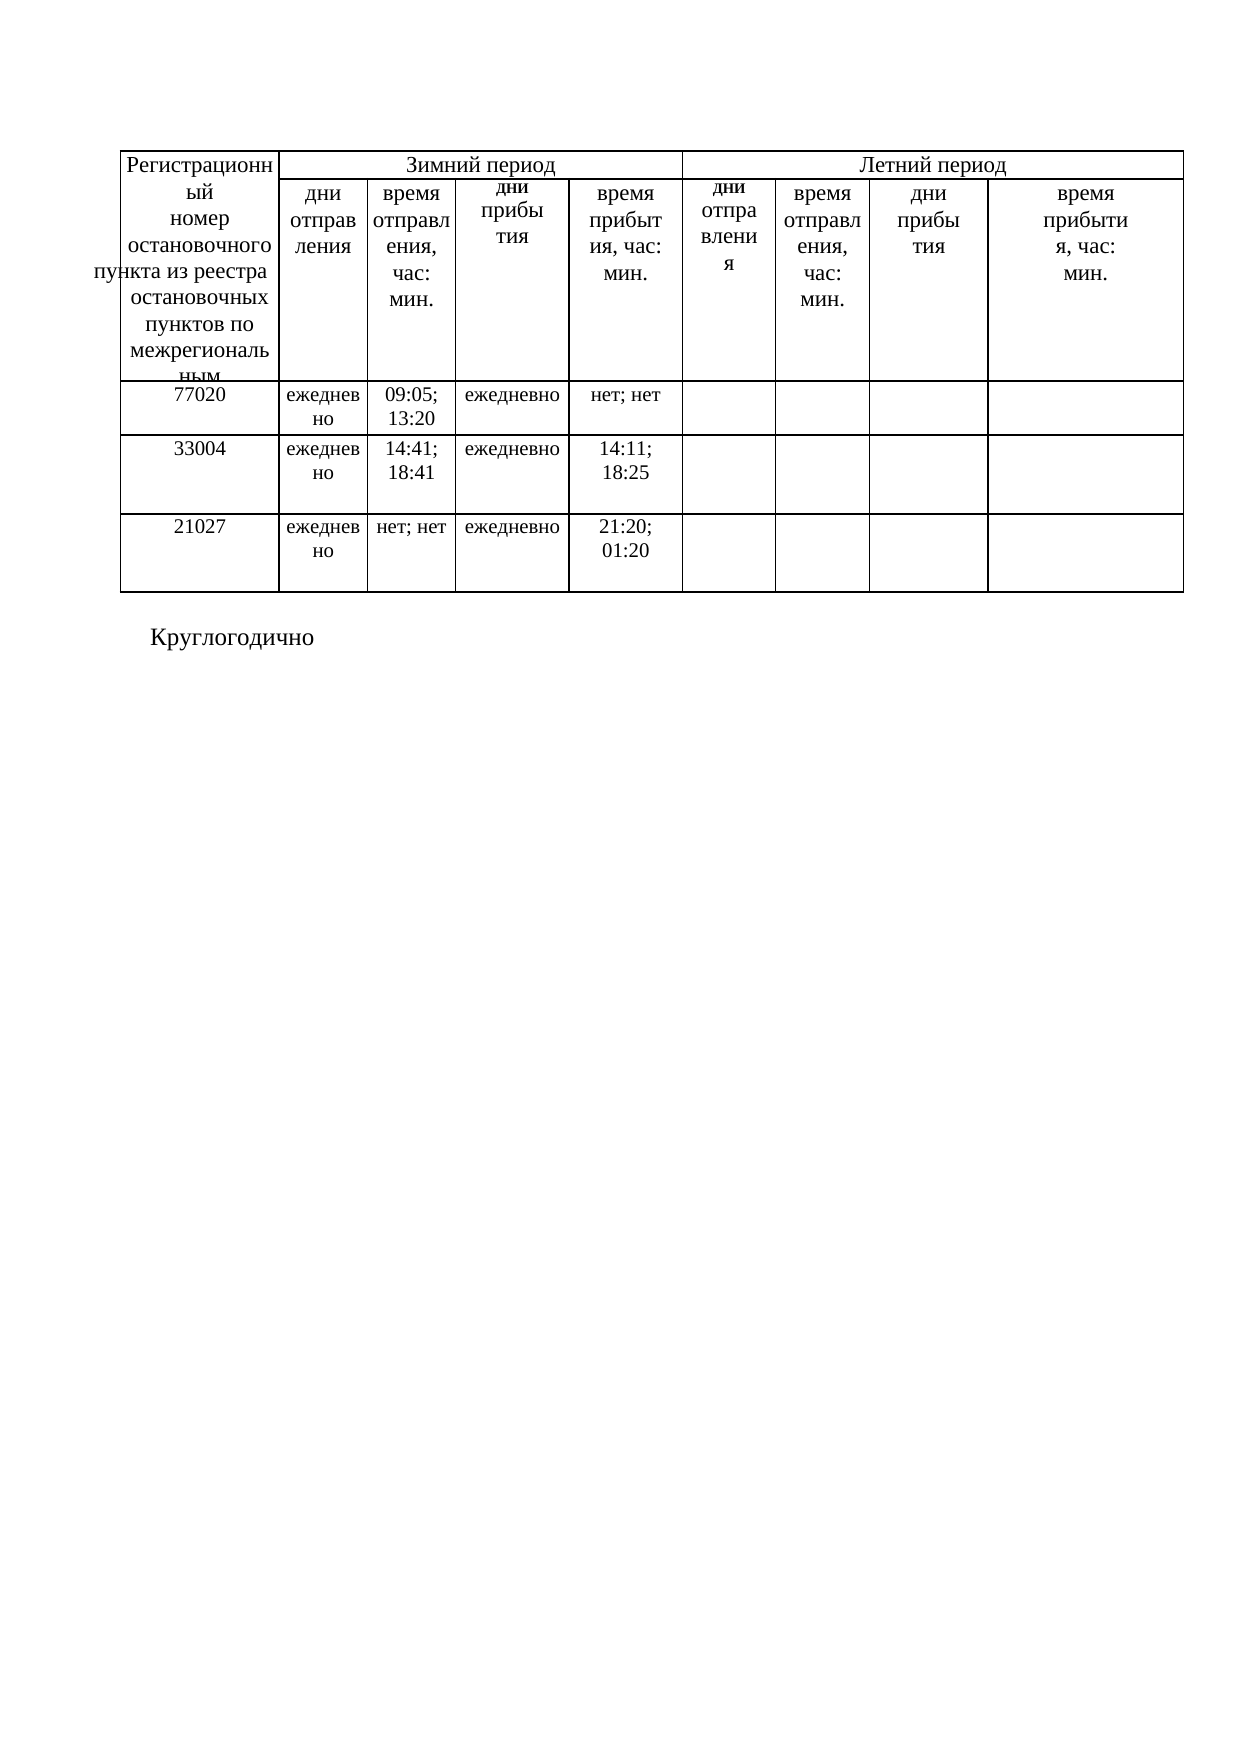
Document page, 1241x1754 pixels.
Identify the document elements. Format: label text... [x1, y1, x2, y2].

table_cell 21027 [121, 515, 278, 591]
table_cell дни отправ ления [280, 180, 367, 380]
table_cell ДНИ прибы тия [456, 180, 568, 380]
table_cell 21:20; 01:20 [570, 515, 682, 591]
table_cell нет; нет [368, 515, 455, 591]
table_cell [776, 436, 869, 513]
table_cell ДНИ отпра влени я [683, 180, 775, 380]
table_cell 33004 [121, 436, 278, 513]
table_cell время прибыт ия, час: мин. [570, 180, 682, 380]
table_cell дни прибы тия [870, 180, 987, 380]
text Круглогодично [150, 622, 1090, 650]
table_cell [870, 382, 987, 434]
table_cell время отправл ения, час: мин. [368, 180, 455, 380]
table_cell ежедневно [456, 515, 568, 591]
table_cell нет; нет [570, 382, 682, 434]
table_cell [989, 515, 1183, 591]
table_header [121, 152, 278, 380]
table_cell [683, 515, 775, 591]
table_cell ежедневно [280, 436, 367, 513]
table_cell ежедневно [280, 382, 367, 434]
table_cell [989, 382, 1183, 434]
table_cell [776, 382, 869, 434]
table_cell [683, 436, 775, 513]
table_cell [870, 436, 987, 513]
table_cell 14:41; 18:41 [368, 436, 455, 513]
table_cell 09:05; 13:20 [368, 382, 455, 434]
table_cell время отправл ения, час: мин. [776, 180, 869, 380]
table_cell ежедневно [456, 436, 568, 513]
table_cell [683, 382, 775, 434]
table_header Зимний период [280, 152, 682, 178]
table_cell 14:11; 18:25 [570, 436, 682, 513]
table_cell время прибыти я, час: мин. [989, 180, 1183, 380]
table_cell [870, 515, 987, 591]
table_cell ежедневно [456, 382, 568, 434]
table_cell ежедневно [280, 515, 367, 591]
table_cell 77020 [121, 382, 278, 434]
table_header Летний период [683, 152, 1183, 178]
table_cell [989, 436, 1183, 513]
table_cell [776, 515, 869, 591]
